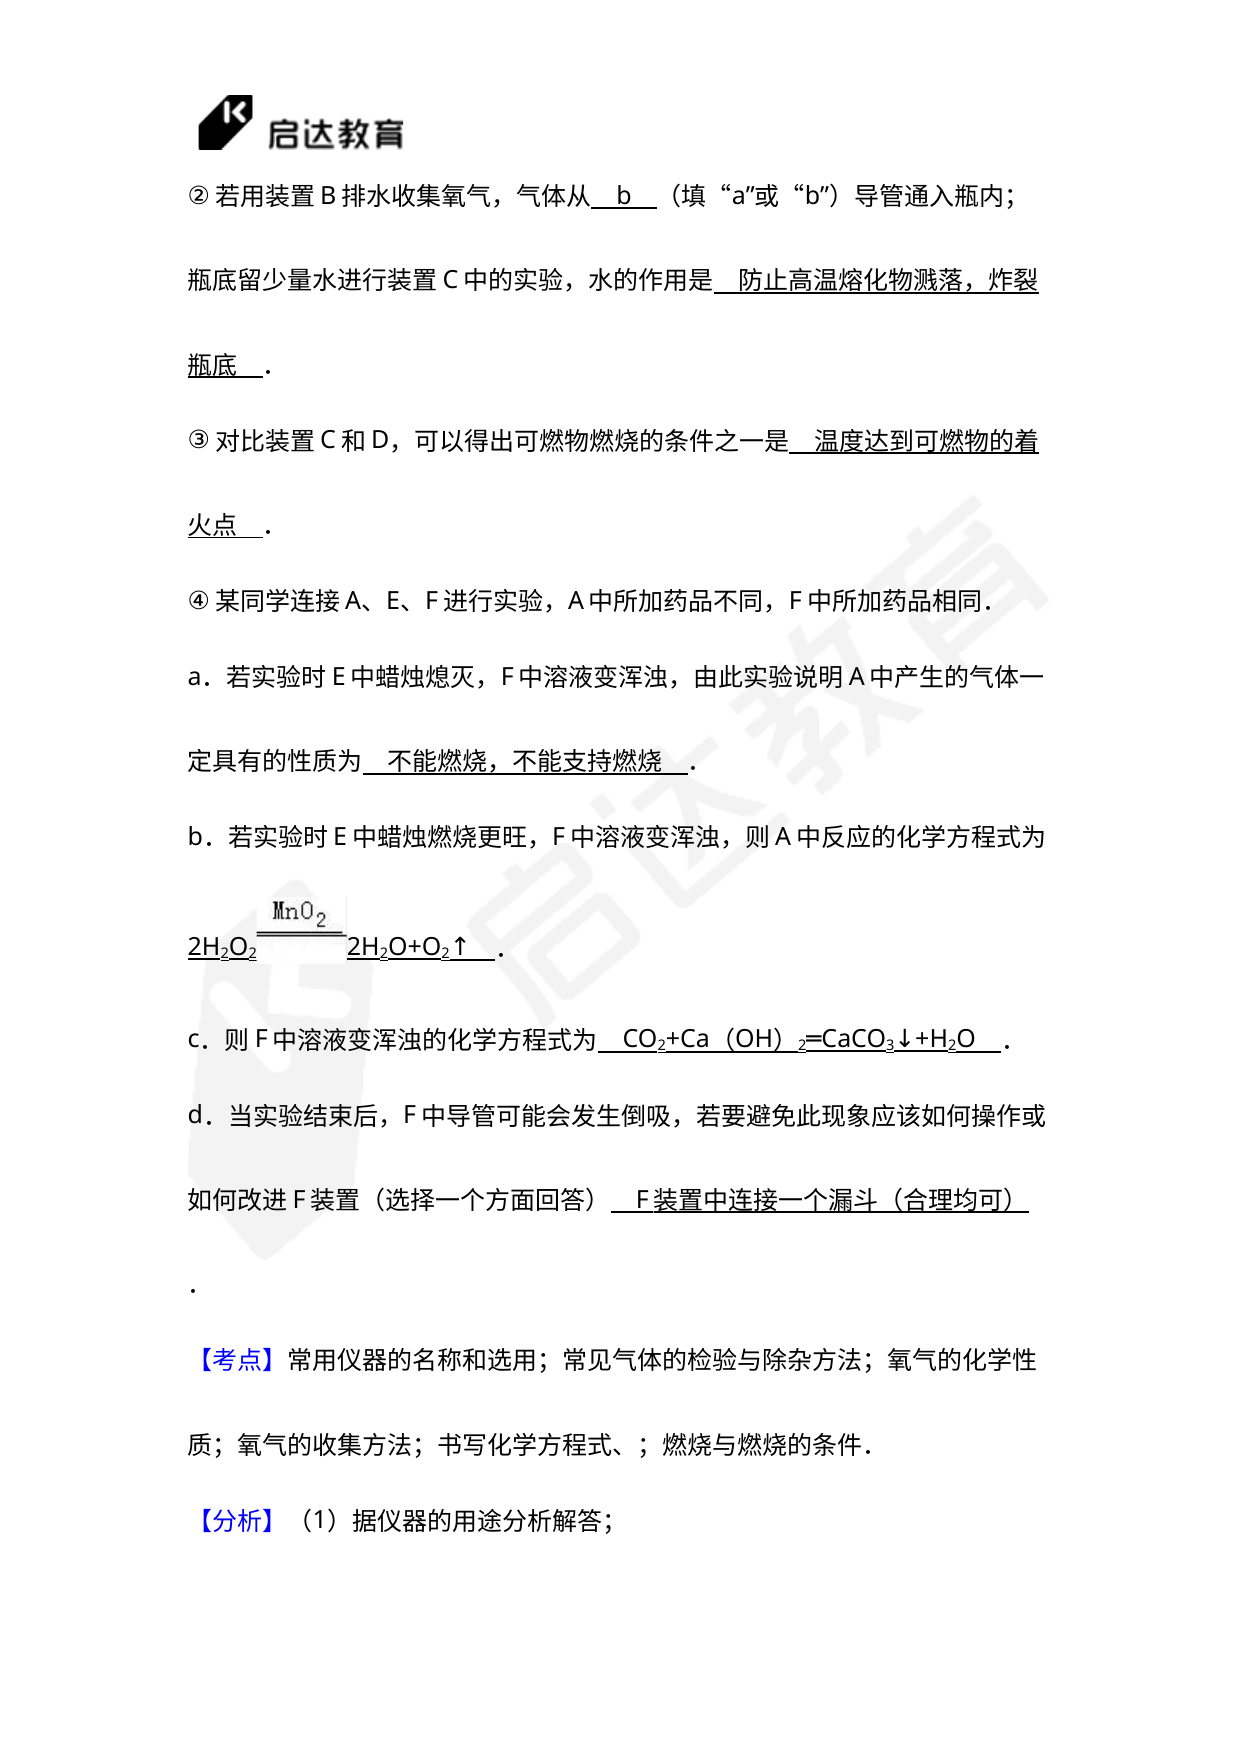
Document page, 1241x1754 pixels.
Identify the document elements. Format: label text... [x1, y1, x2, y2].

picture [256, 897, 347, 964]
text c．则F中溶液变浑浊的化学方程式为 CO2+Ca（OH）2═CaCO3↓+H2O ． [187, 1006, 1053, 1071]
text 【考点】常用仪器的名称和选用；常见气体的检验与除杂方法；氧气的化学性质；氧气的收集方法；书写化学方程式、；燃烧与燃烧的条件． [187, 1326, 1053, 1476]
text d．当实验结束后，F中导管可能会发生倒吸，若要避免此现象应该如何操作或如何改进F装置（选择一个方面回答） F装置中连接一个漏斗（合理均可） ． [187, 1082, 1053, 1316]
text ③对比装置C和D，可以得出可燃物燃烧的条件之一是 温度达到可燃物的着火点 ． [187, 407, 1053, 556]
picture [198, 95, 404, 150]
text a．若实验时E中蜡烛熄灭，F中溶液变浑浊，由此实验说明A中产生的气体一定具有的性质为 不能燃烧，不能支持燃烧 ． [187, 643, 1053, 792]
text ②若用装置B排水收集氧气，气体从 b （填“a”或“b”）导管通入瓶内；瓶底留少量水进行装置C中的实验，水的作用是 防止高温熔化物溅落，炸裂瓶底 ． [187, 162, 1053, 396]
text 【分析】（1）据仪器的用途分析解答； [187, 1487, 1053, 1552]
text ④某同学连接A、E、F进行实验，A中所加药品不同，F中所加药品相同． [187, 567, 1053, 632]
text b．若实验时E中蜡烛燃烧更旺，F中溶液变浑浊，则A中反应的化学方程式为 2H2O22H2O+O2↑ ． [187, 803, 1053, 995]
